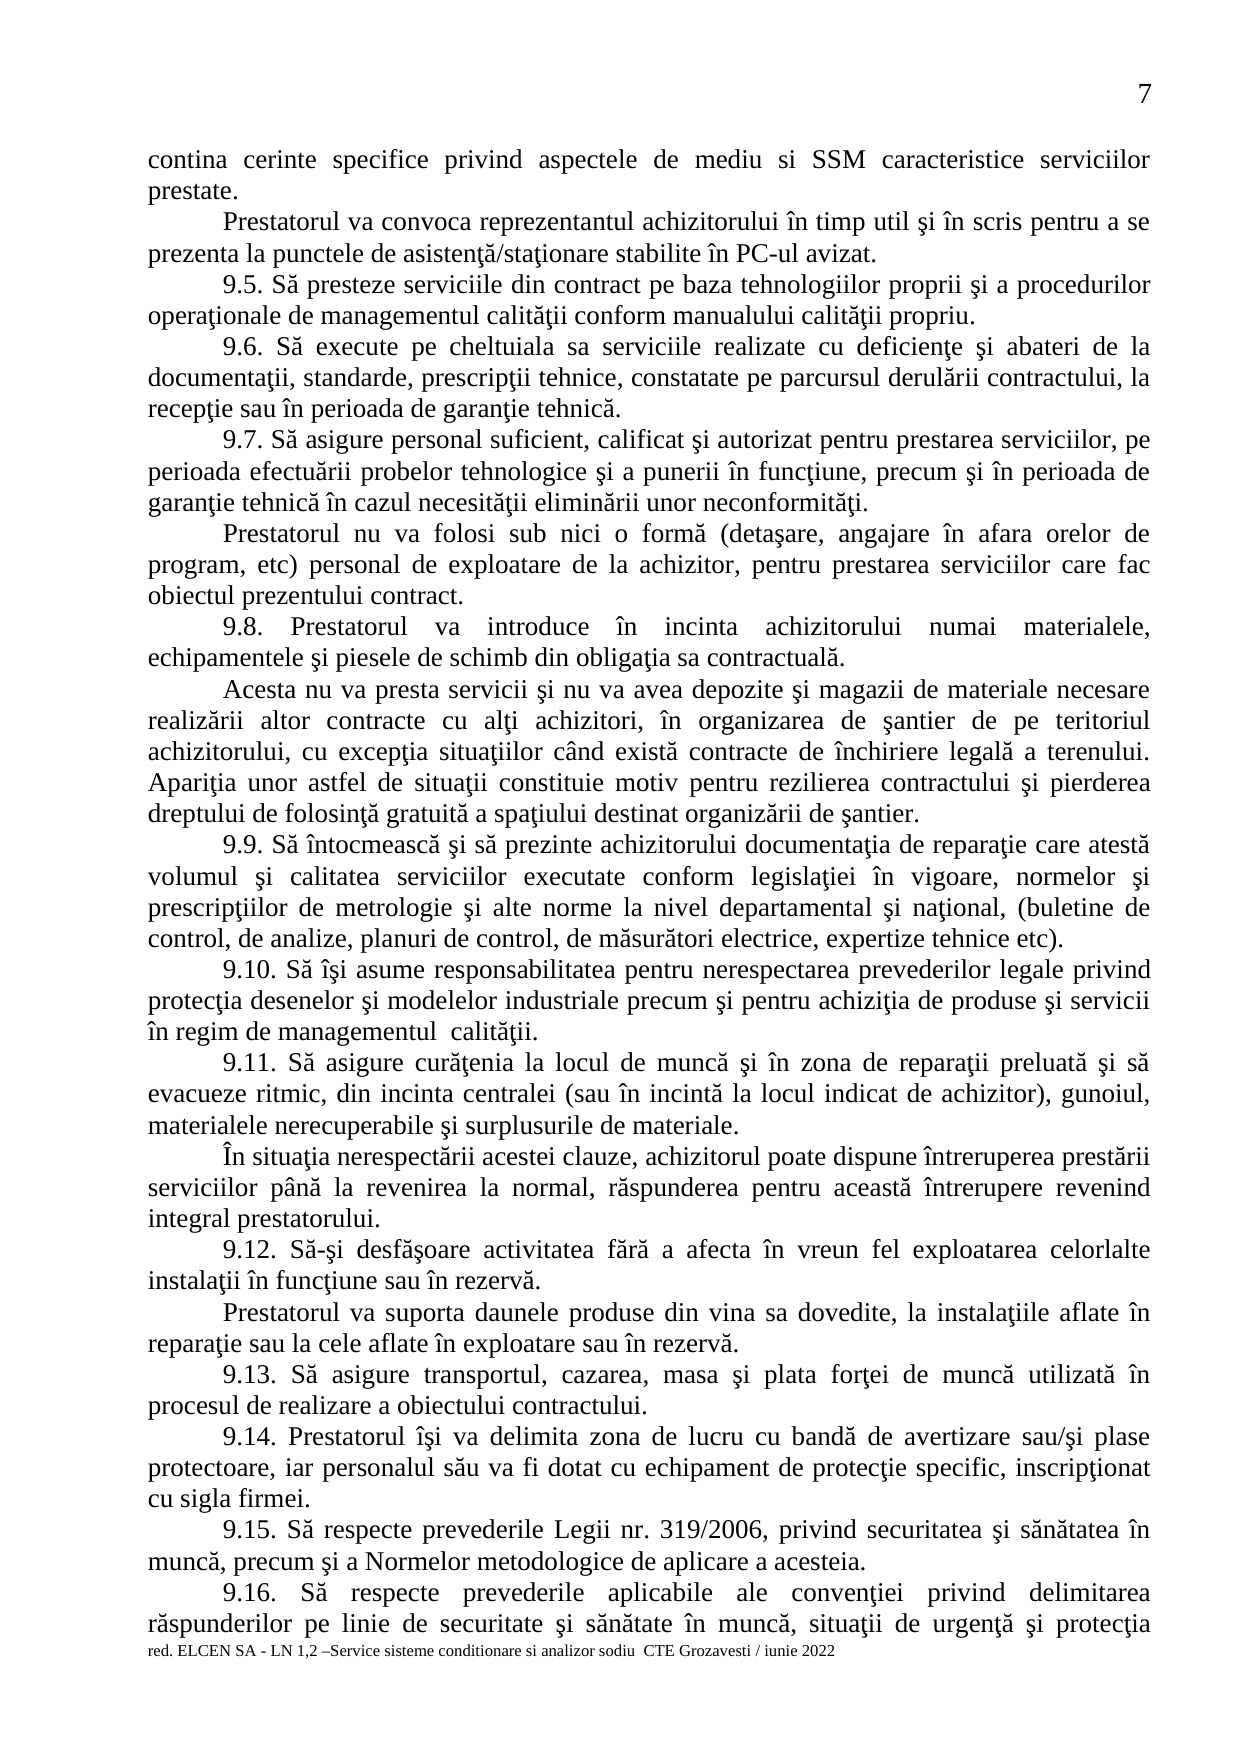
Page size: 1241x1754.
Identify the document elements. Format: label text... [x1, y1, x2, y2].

text 9.12. Să-şi desfăşoare activitatea fără a afecta în vreun fel exploatarea celorlalte instalaţii în funcţiune sau în rezervă. [148, 1233, 1152, 1296]
text Prestatorul va convoca reprezentantul achizitorului în timp util şi în scris pentru a se prezenta la punctele de asistenţă/staţionare stabilite în PC-ul avizat. [148, 206, 1152, 268]
text 9.5. Să presteze serviciile din contract pe baza tehnologiilor proprii şi a procedurilor operaţionale de managementul calităţii conform manualului calităţii propriu. [148, 268, 1152, 330]
text 9.7. Să asigure personal suficient, calificat şi autorizat pentru prestarea serviciilor, pe perioada efectuării probelor tehnologice şi a punerii în funcţiune, precum şi în perioada de garanţie tehnică în cazul necesităţii eliminării unor neconformităţi. [148, 423, 1152, 517]
text 9.13. Să asigure transportul, cazarea, masa şi plata forţei de muncă utilizată în procesul de realizare a obiectului contractului. [148, 1358, 1152, 1420]
text 9.10. Să îşi asume responsabilitatea pentru nerespectarea prevederilor legale privind protecţia desenelor şi modelelor industriale precum şi pentru achiziţia de produse şi servicii în regim de managementul calităţii. [148, 953, 1152, 1046]
text Prestatorul va suporta daunele produse din vina sa dovedite, la instalaţiile aflate în reparaţie sau la cele aflate în exploatare sau în rezervă. [148, 1296, 1152, 1358]
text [148, 143, 1152, 206]
text 9.15. Să respecte prevederile Legii nr. 319/2006, privind securitatea şi sănătatea în muncă, precum şi a Normelor metodologice de aplicare a acesteia. [148, 1514, 1152, 1576]
text În situaţia nerespectării acestei clauze, achizitorul poate dispune întreruperea prestării serviciilor până la revenirea la normal, răspunderea pentru această întrerupere revenind integral prestatorului. [148, 1140, 1152, 1233]
text Prestatorul nu va folosi sub nici o formă (detaşare, angajare în afara orelor de program, etc) personal de exploatare de la achizitor, pentru prestarea serviciilor care fac obiectul prezentului contract. [148, 517, 1152, 610]
text 9.6. Să execute pe cheltuiala sa serviciile realizate cu deficienţe şi abateri de la documentaţii, standarde, prescripţii tehnice, constatate pe parcursul derulării contractului, la recepţie sau în perioada de garanţie tehnică. [148, 330, 1152, 423]
text 9.14. Prestatorul îşi va delimita zona de lucru cu bandă de avertizare sau/şi plase protectoare, iar personalul său va fi dotat cu echipament de protecţie specific, inscripţionat cu sigla firmei. [148, 1420, 1152, 1514]
text 9.8. Prestatorul va introduce în incinta achizitorului numai materialele, echipamentele şi piesele de schimb din obligaţia sa contractuală. [148, 610, 1152, 673]
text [148, 1576, 1152, 1638]
text Acesta nu va presta servicii şi nu va avea depozite şi magazii de materiale necesare realizării altor contracte cu alţi achizitori, în organizarea de şantier de pe teritoriul achizitorului, cu excepţia situaţiilor când există contracte de închiriere legală a terenului. Apariţia unor astfel de situaţii constituie motiv pentru rezilierea contractului şi pierderea dreptului de folosinţă gratuită a spaţiului destinat organizării de şantier. [148, 673, 1152, 828]
text 9.9. Să întocmească şi să prezinte achizitorului documentaţia de reparaţie care atestă volumul şi calitatea serviciilor executate conform legislaţiei în vigoare, normelor şi prescripţiilor de metrologie şi alte norme la nivel departamental şi naţional, (buletine de control, de analize, planuri de control, de măsurători electrice, expertize tehnice etc). [148, 828, 1152, 953]
text 9.11. Să asigure curăţenia la locul de muncă şi în zona de reparaţii preluată şi să evacueze ritmic, din incinta centralei (sau în incintă la locul indicat de achizitor), gunoiul, materialele nerecuperabile şi surplusurile de materiale. [148, 1046, 1152, 1140]
